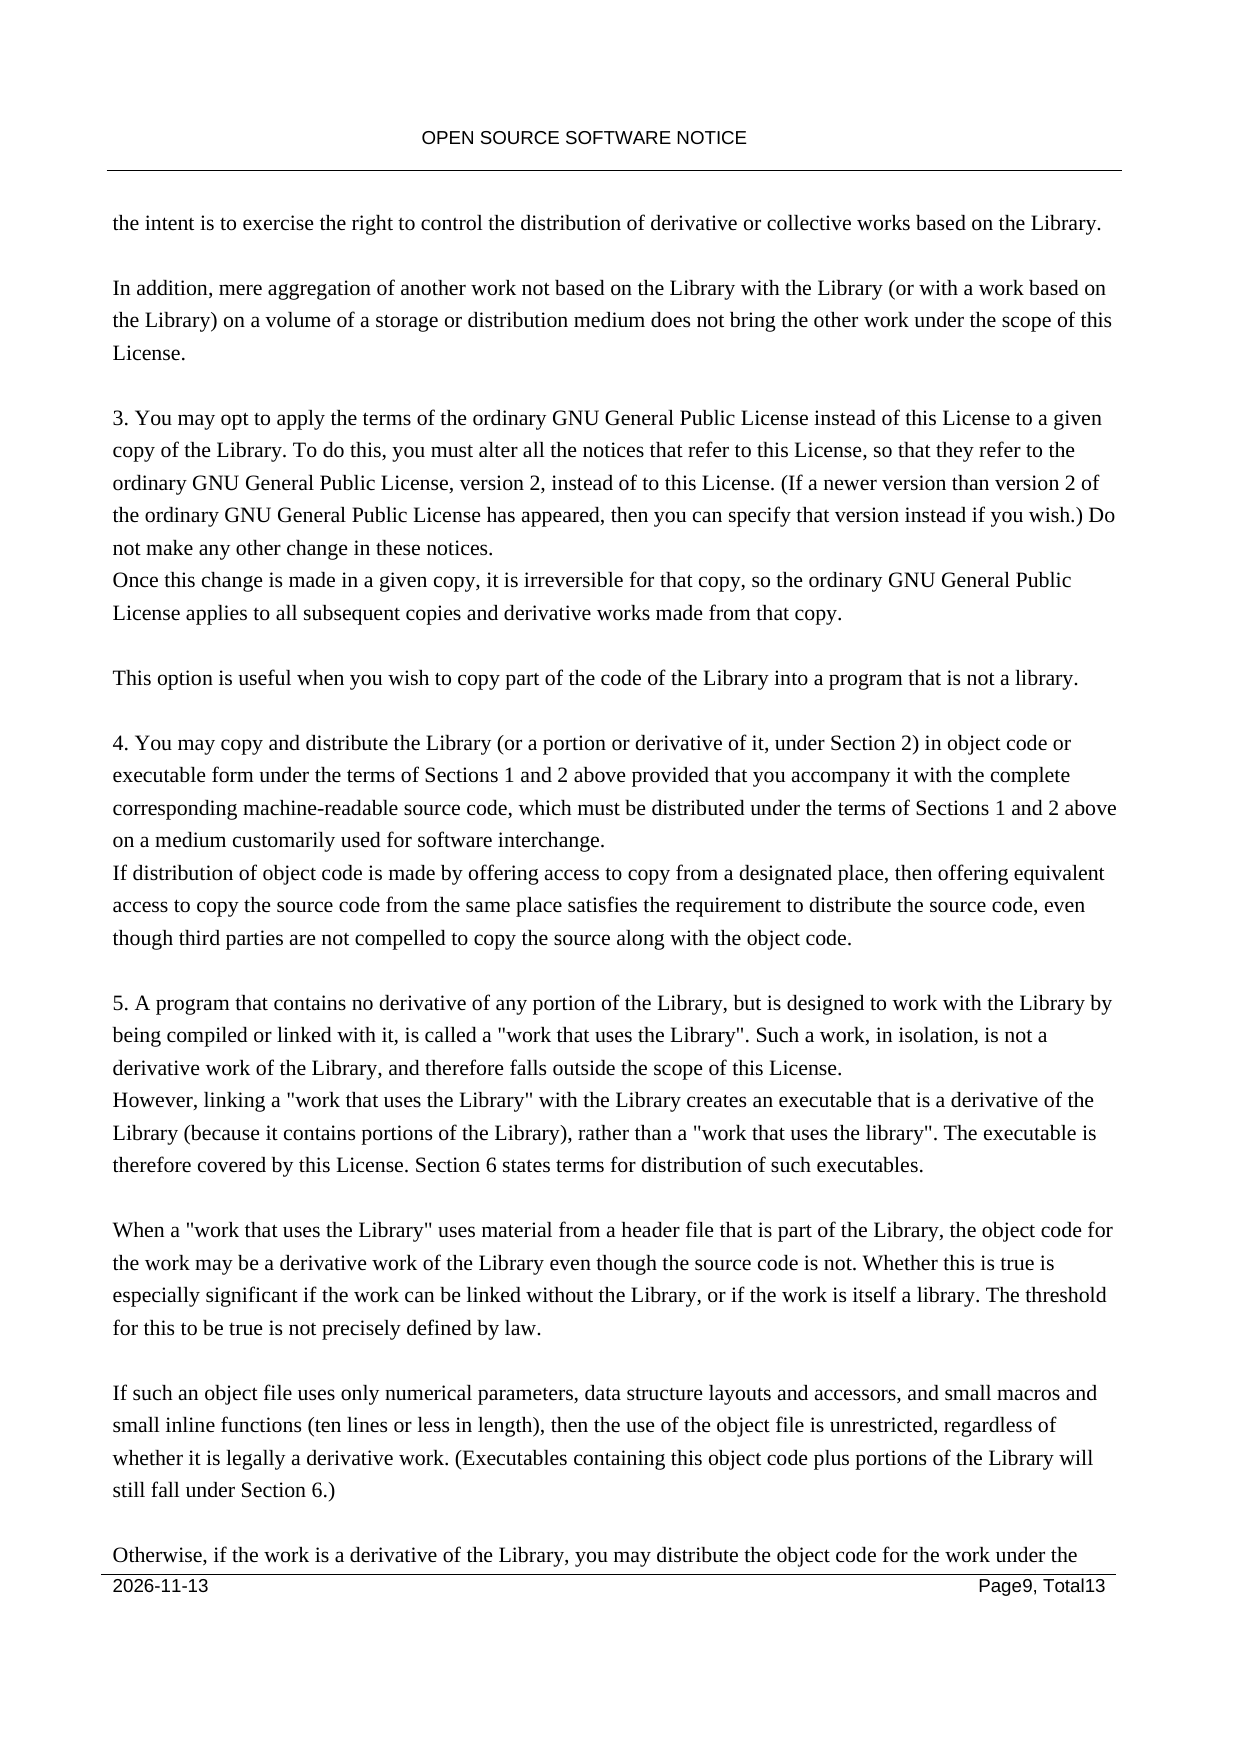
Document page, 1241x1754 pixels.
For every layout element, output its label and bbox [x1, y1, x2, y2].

text [112, 206, 1128, 1571]
